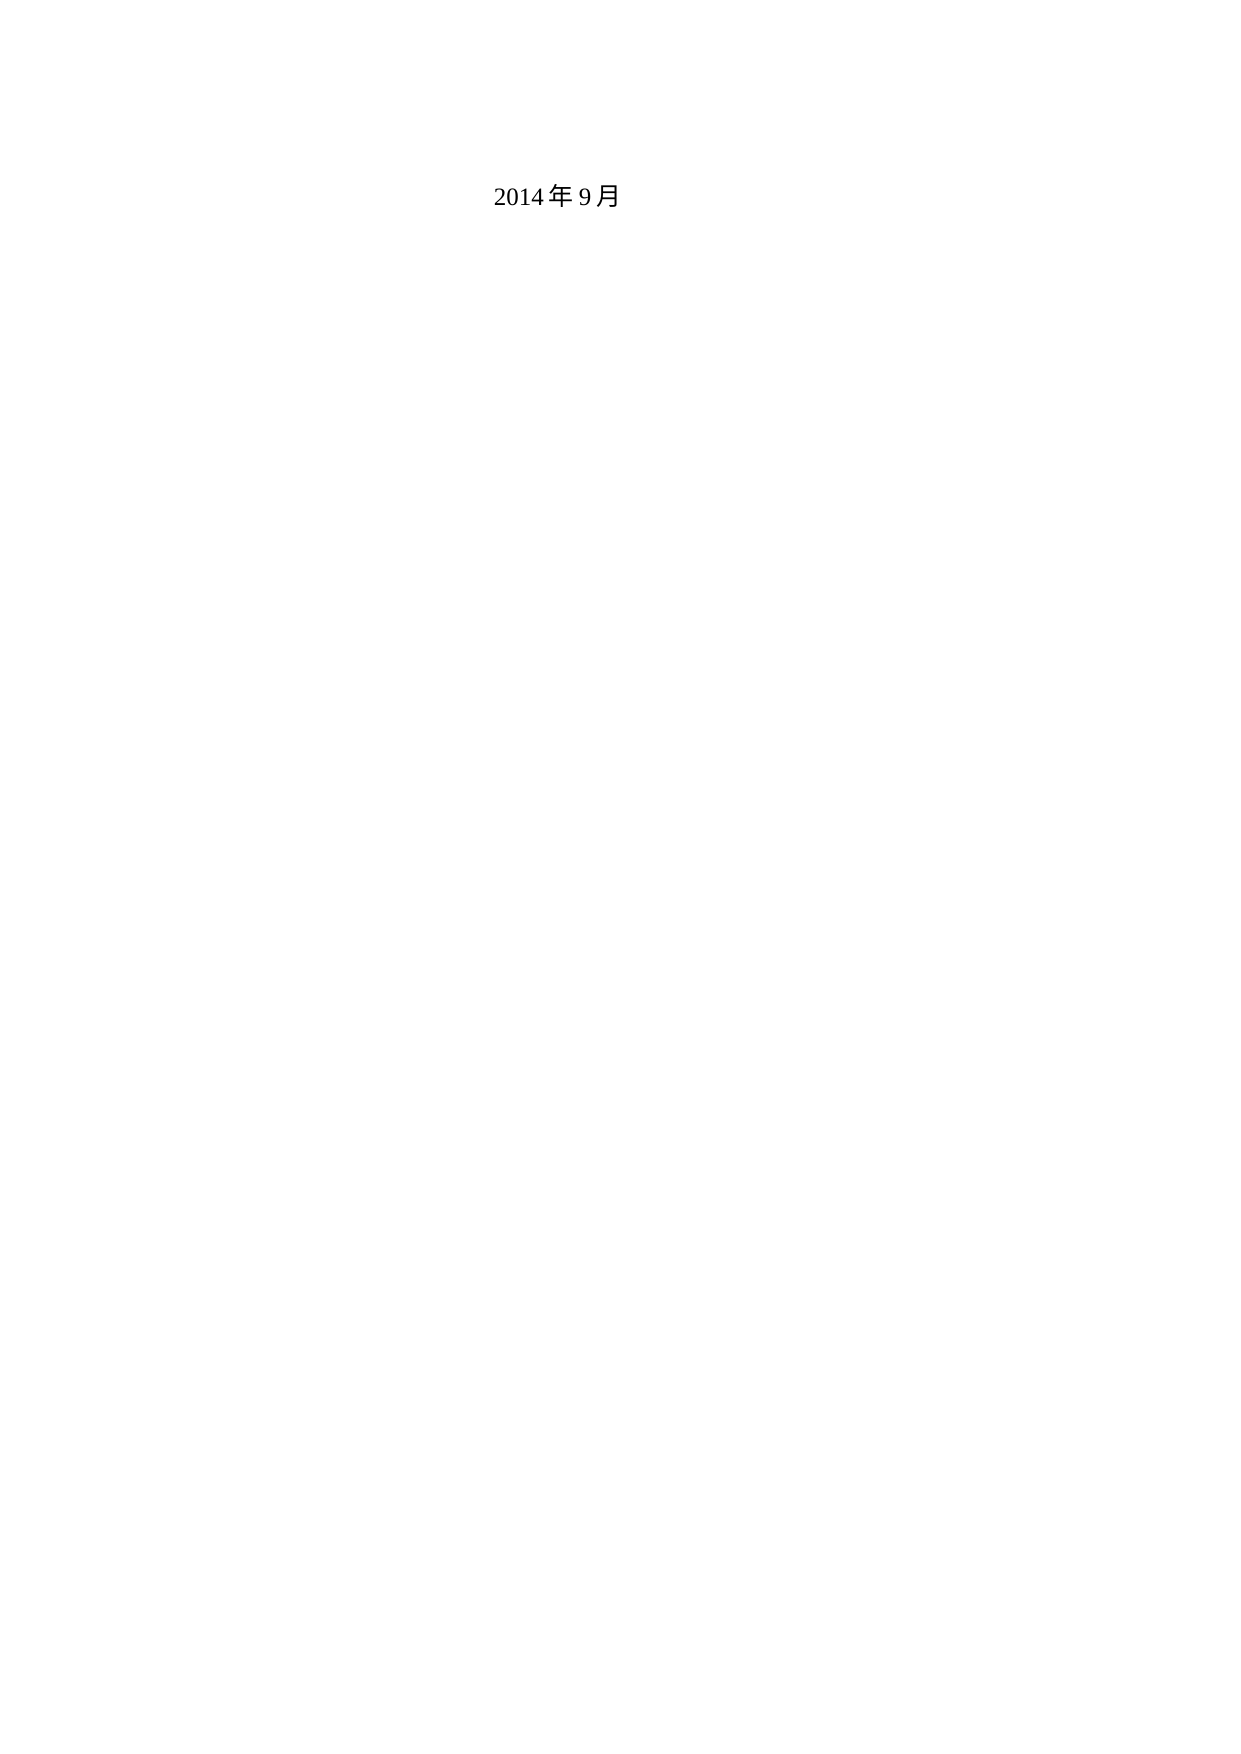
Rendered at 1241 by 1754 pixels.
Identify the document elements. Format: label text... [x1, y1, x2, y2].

text 2014年9月 [187, 162, 1053, 227]
